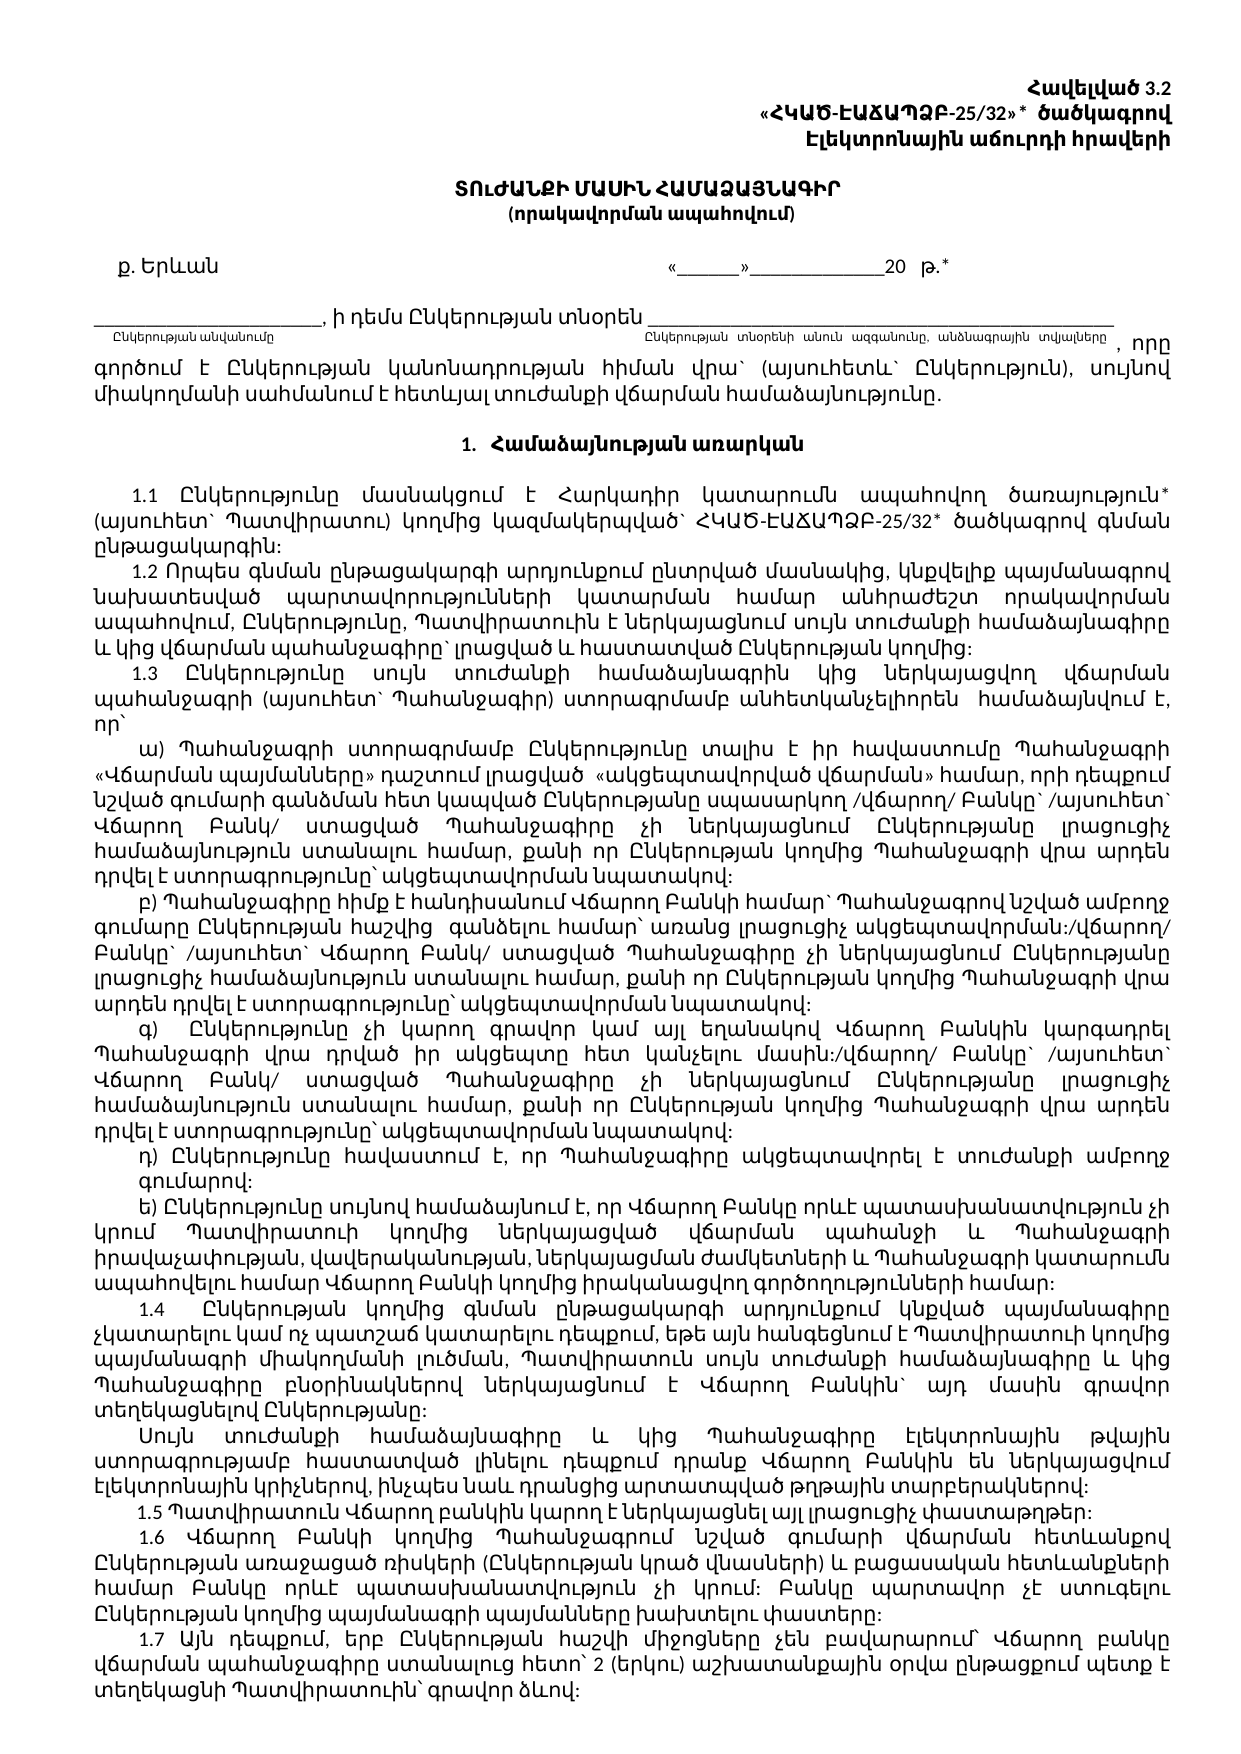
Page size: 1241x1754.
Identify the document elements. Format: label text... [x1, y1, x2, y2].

text 1.6 Վճարող Բանկի կողմից Պահանջագրում նշված գումարի վճարման հետևանքով Ընկերության առաջացած ռիսկերի (Ընկերության կրած վնասների) և բացասական հետևանքների համար Բանկը որևէ պատասխանատվություն չի կրում: Բանկը պարտավոր չէ ստուգելու Ընկերության կողմից պայմանագրի պայմանները խախտելու փաստերը: [94, 1524, 1171, 1626]
text ե) Ընկերությունը սույնով համաձայնում է, որ Վճարող Բանկը որևէ պատասխանատվություն չի կրում Պատվիրատուի կողմից ներկայացված վճարման պահանջի և Պահանջագրի իրավաչափության, վավերականության, ներկայացման ժամկետների և Պահանջագրի կատարումն ապահովելու համար Վճարող Բանկի կողմից իրականացվող գործողությունների համար: [94, 1194, 1171, 1296]
text գ) Ընկերությունը չի կարող գրավոր կամ այլ եղանակով Վճարող Բանկին կարգադրել Պահանջագրի վրա դրված իր ակցեպտը հետ կանչելու մասին:/վճարող/ Բանկը` /այսուհետ` Վճարող Բանկ/ ստացված Պահանջագիրը չի ներկայացնում Ընկերությանը լրացուցիչ համաձայնություն ստանալու համար, քանի որ Ընկերության կողմից Պահանջագրի վրա արդեն դրվել է ստորագրությունը՝ ակցեպտավորման նպատակով: [94, 1016, 1171, 1143]
text 1.2 Որպես գնման ընթացակարգի արդյունքում ընտրված մասնակից, կնքվելիք պայմանագրով նախատեսված պարտավորությունների կատարման համար անհրաժեշտ որակավորման ապահովում, Ընկերությունը, Պատվիրատուին է ներկայացնում սույն տուժանքի համաձայնագիրը և կից վճարման պահանջագիրը` լրացված և հաստատված Ընկերության կողմից: [94, 559, 1171, 660]
text Հավելված 3.2 [94, 75, 1171, 100]
text Էլեկտրոնային աճուրդի հրավերի [94, 126, 1171, 151]
text 1.3 Ընկերությունը սույն տուժանքի համաձայնագրին կից ներկայացվող վճարման պահանջագրի (այսուհետ` Պահանջագիր) ստորագրմամբ անհետկանչելիորեն համաձայնվում է, որ՝ [94, 660, 1171, 737]
text դ) Ընկերությունը հավաստում է, որ Պահանջագիրը ակցեպտավորել է տուժանքի ամբողջ գումարով: [138, 1143, 1171, 1194]
text Սույն տուժանքի համաձայնագիրը և կից Պահանջագիրը էլեկտրոնային թվային ստորագրությամբ հաստատված լինելու դեպքում դրանք Վճարող Բանկին են ներկայացվում էլեկտրոնային կրիչներով, ինչպես նաև դրանցից արտատպված թղթային տարբերակներով: [94, 1423, 1171, 1499]
text 1.7 Այն դեպքում, երբ Ընկերության հաշվի միջոցները չեն բավարարում՝ Վճարող բանկը վճարման պահանջագիրը ստանալուց հետո՝ 2 (երկու) աշխատանքային օրվա ընթացքում պետք է տեղեկացնի Պատվիրատուին՝ գրավոր ձևով: [94, 1626, 1171, 1702]
text բ) Պահանջագիրը հիմք է հանդիսանում Վճարող Բանկի համար` Պահանջագրով նշված ամբողջ գումարը Ընկերության հաշվից գանձելու համար՝ առանց լրացուցիչ ակցեպտավորման:/վճարող/ Բանկը` /այսուհետ` Վճարող Բանկ/ ստացված Պահանջագիրը չի ներկայացնում Ընկերությանը լրացուցիչ համաձայնություն ստանալու համար, քանի որ Ընկերության կողմից Պահանջագրի վրա արդեն դրվել է ստորագրությունը՝ ակցեպտավորման նպատակով: [94, 889, 1171, 1016]
text Ընկերության անվանումը Ընկերության տնօրենի անուն ազգանունը, անձնագրային տվյալները , որը գործում է Ընկերության կանոնադրության հիման վրա` (այսուհետև` Ընկերություն), սույնով միակողմանի սահմանում է հետևյալ տուժանքի վճարման համաձայնությունը. [94, 330, 1171, 406]
text ______________________, ի դեմս Ընկերության տնօրեն _____________________________________________ [94, 304, 1171, 330]
text ք. Երևան «______»_____________20 թ.* [94, 254, 1171, 279]
text 1.1 Ընկերությունը մասնակցում է Հարկադիր կատարումն ապահովող ծառայություն* (այսուհետ` Պատվիրատու) կողմից կազմակերպված` ՀԿԱԾ-ԷԱՃԱՊՁԲ-25/32* ծածկագրով գնման ընթացակարգին: [94, 482, 1171, 559]
text 1. Համաձայնության առարկան [94, 432, 1171, 457]
text (որակավորման ապահովում) [94, 202, 1171, 225]
text ՏՈւԺԱՆՔԻ ՄԱՍԻՆ ՀԱՄԱՁԱՅՆԱԳԻՐ [94, 177, 1171, 202]
text 1.4 Ընկերության կողմից գնման ընթացակարգի արդյունքում կնքված պայմանագիրը չկատարելու կամ ոչ պատշաճ կատարելու դեպքում, եթե այն հանգեցնում է Պատվիրատուի կողմից պայմանագրի միակողմանի լուծման, Պատվիրատուն սույն տուժանքի համաձայնագիրը և կից Պահանջագիրը բնօրինակներով ներկայացնում է Վճարող Բանկին` այդ մասին գրավոր տեղեկացնելով Ընկերությանը: [94, 1296, 1171, 1423]
text ա) Պահանջագրի ստորագրմամբ Ընկերությունը տալիս է իր հավաստումը Պահանջագրի «Վճարման պայմանները» դաշտում լրացված «ակցեպտավորված վճարման» համար, որի դեպքում նշված գումարի գանձման հետ կապված Ընկերությանը սպասարկող /վճարող/ Բանկը` /այսուհետ` Վճարող Բանկ/ ստացված Պահանջագիրը չի ներկայացնում Ընկերությանը լրացուցիչ համաձայնություն ստանալու համար, քանի որ Ընկերության կողմից Պահանջագրի վրա արդեն դրվել է ստորագրությունը՝ ակցեպտավորման նպատակով: [94, 737, 1171, 889]
text «ՀԿԱԾ-ԷԱՃԱՊՁԲ-25/32»* ծածկագրով [94, 100, 1171, 126]
text 1.5 Պատվիրատուն Վճարող բանկին կարող է ներկայացնել այլ լրացուցիչ փաստաթղթեր: [94, 1499, 1171, 1524]
